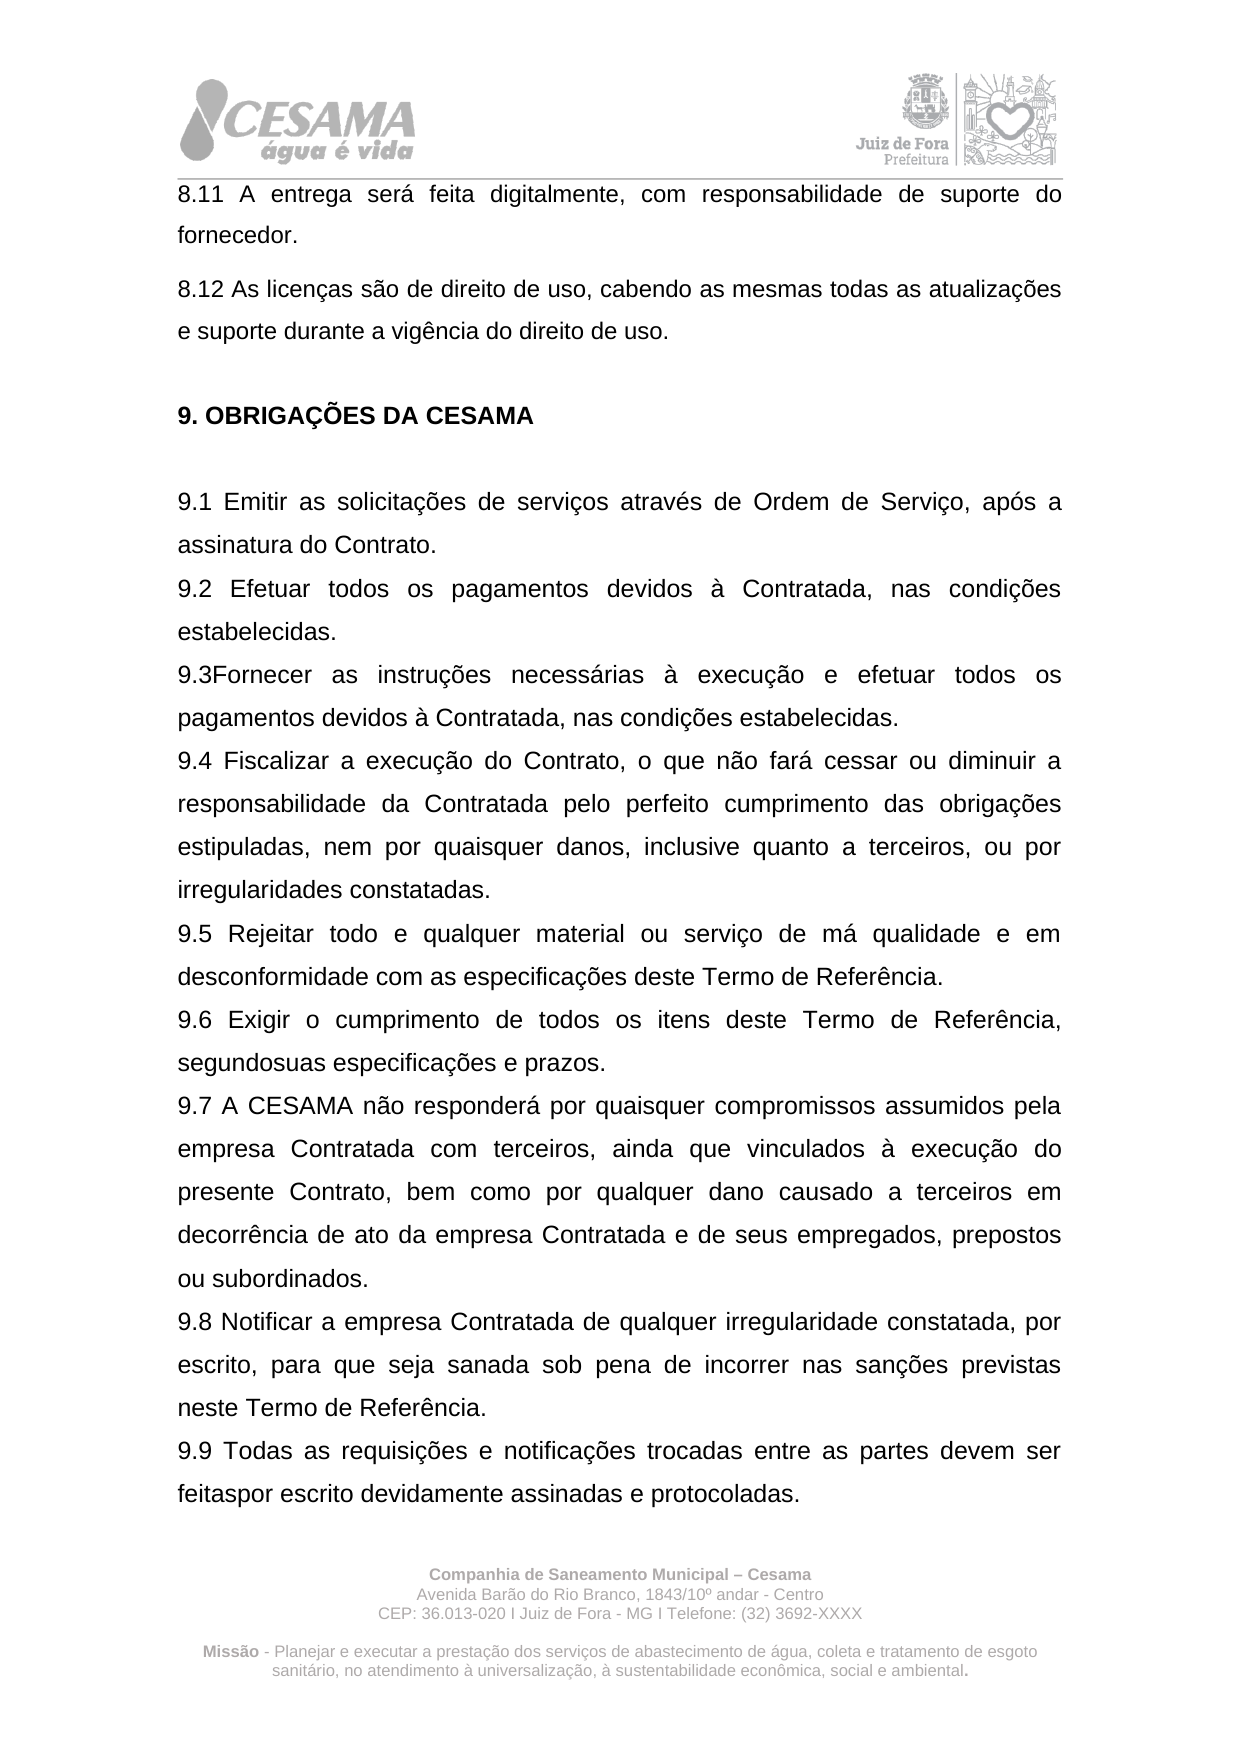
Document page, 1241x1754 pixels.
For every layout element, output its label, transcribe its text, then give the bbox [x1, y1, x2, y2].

text 9. OBRIGAÇÕES DA CESAMA [177, 401, 1063, 430]
text 9.7 A CESAMA não responderá por quaisquer compromissos assumidos pela empresa Contratada com terceiros, ainda que vinculados à execução do presente Contrato, bem como por qualquer dano causado a terceiros em decorrência de ato da empresa Contratada e de seus empregados, prepostos ou subordinados. [177, 1091, 1063, 1292]
text 9.3Fornecer as instruções necessárias à execução e efetuar todos os pagamentos devidos à Contratada, nas condições estabelecidas. [177, 660, 1063, 732]
text 8.12 As licenças são de direito de uso, cabendo as mesmas todas as atualizações e suporte durante a vigência do direito de uso. [177, 275, 1063, 344]
text 9.9 Todas as requisições e notificações trocadas entre as partes devem ser feitaspor escrito devidamente assinadas e protocoladas. [177, 1436, 1063, 1508]
text 9.6 Exigir o cumprimento de todos os itens deste Termo de Referência, segundosuas especificações e prazos. [177, 1005, 1063, 1077]
text 9.5 Rejeitar todo e qualquer material ou serviço de má qualidade e em desconformidade com as especificações deste Termo de Referência. [177, 918, 1063, 990]
text 9.4 Fiscalizar a execução do Contrato, o que não fará cessar ou diminuir a responsabilidade da Contratada pelo perfeito cumprimento das obrigações estipuladas, nem por quaisquer danos, inclusive quanto a terceiros, ou por irregularidades constatadas. [177, 746, 1063, 904]
picture [177, 73, 1064, 180]
text 8.11 A entrega será feita digitalmente, com responsabilidade de suporte do fornecedor. [177, 180, 1063, 249]
text 9.2 Efetuar todos os pagamentos devidos à Contratada, nas condições estabelecidas. [177, 573, 1063, 645]
text 9.8 Notificar a empresa Contratada de qualquer irregularidade constatada, por escrito, para que seja sanada sob pena de incorrer nas sanções previstas neste Termo de Referência. [177, 1307, 1063, 1422]
text 9.1 Emitir as solicitações de serviços através de Ordem de Serviço, após a assinatura do Contrato. [177, 487, 1063, 559]
